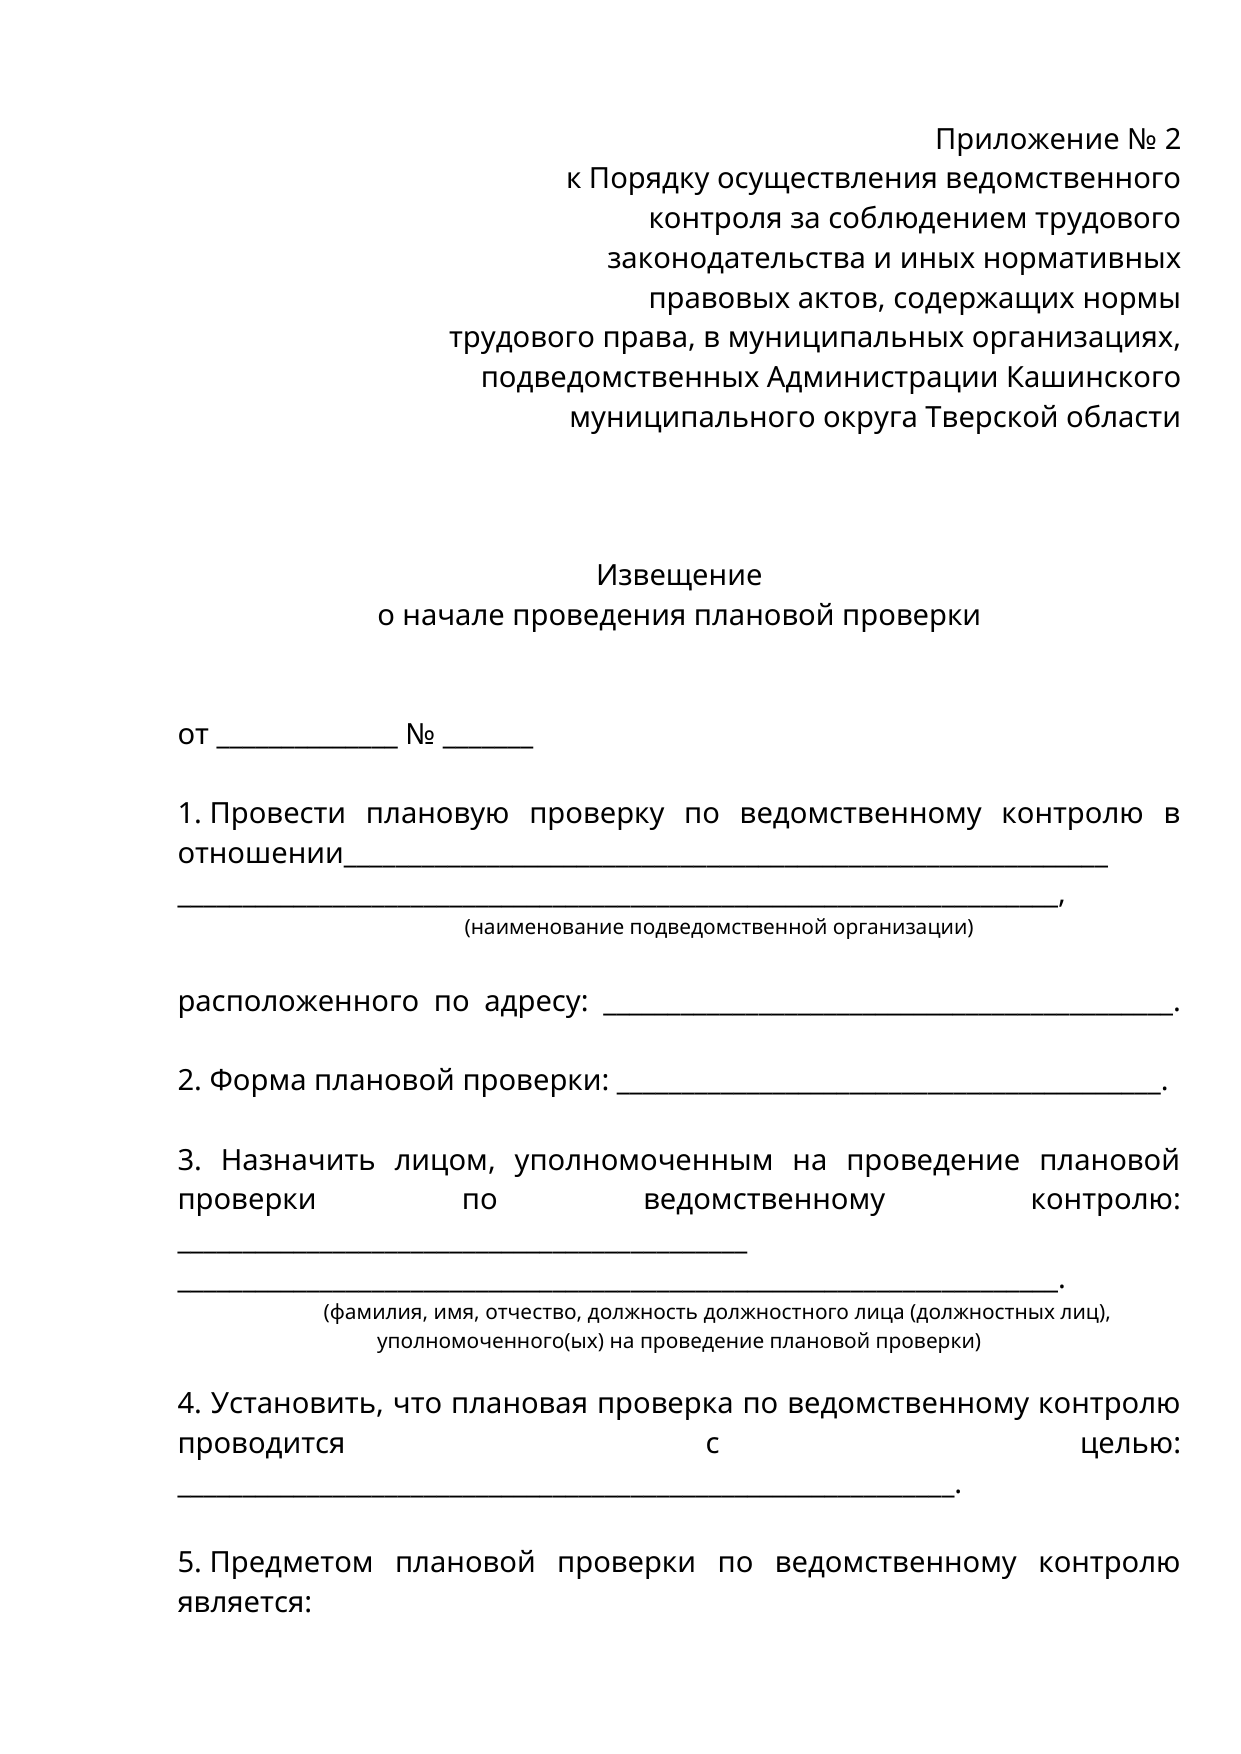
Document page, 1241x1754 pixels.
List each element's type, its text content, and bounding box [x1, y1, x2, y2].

text подведомственных Администрации Кашинского [177, 356, 1181, 396]
text к Порядку осуществления ведомственного [177, 158, 1181, 197]
text о начале проведения плановой проверки [177, 594, 1181, 634]
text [177, 1383, 1181, 1621]
text от ______________ № _______ [177, 713, 1181, 753]
text Приложение № 2 [177, 118, 1181, 158]
text уполномоченного(ых) на проведение плановой проверки) [177, 1326, 1181, 1354]
text трудового права, в муниципальных организациях, [177, 317, 1181, 356]
text 3. Назначить лицом, уполномоченным на проведение плановой проверки по ведомственному контролю: ____________________________________________ ____________________________________________________________________. (фамилия, имя, отчество, должность должностного лица (должностных лиц), [177, 1099, 1181, 1326]
text контроля за соблюдением трудового [177, 197, 1181, 237]
text законодательства и иных нормативных [177, 237, 1181, 277]
text правовых актов, содержащих нормы [177, 277, 1181, 317]
text расположенного по адресу: ____________________________________________. 2. Форма плановой проверки: __________________________________________. [177, 940, 1181, 1099]
text муниципального округа Тверской области [177, 396, 1181, 436]
text Извещение [177, 555, 1181, 594]
text 1. Провести плановую проверку по ведомственному контролю в отношении___________________________________________________________ ____________________________________________________________________, (наименование подведомственной организации) [177, 793, 1181, 940]
